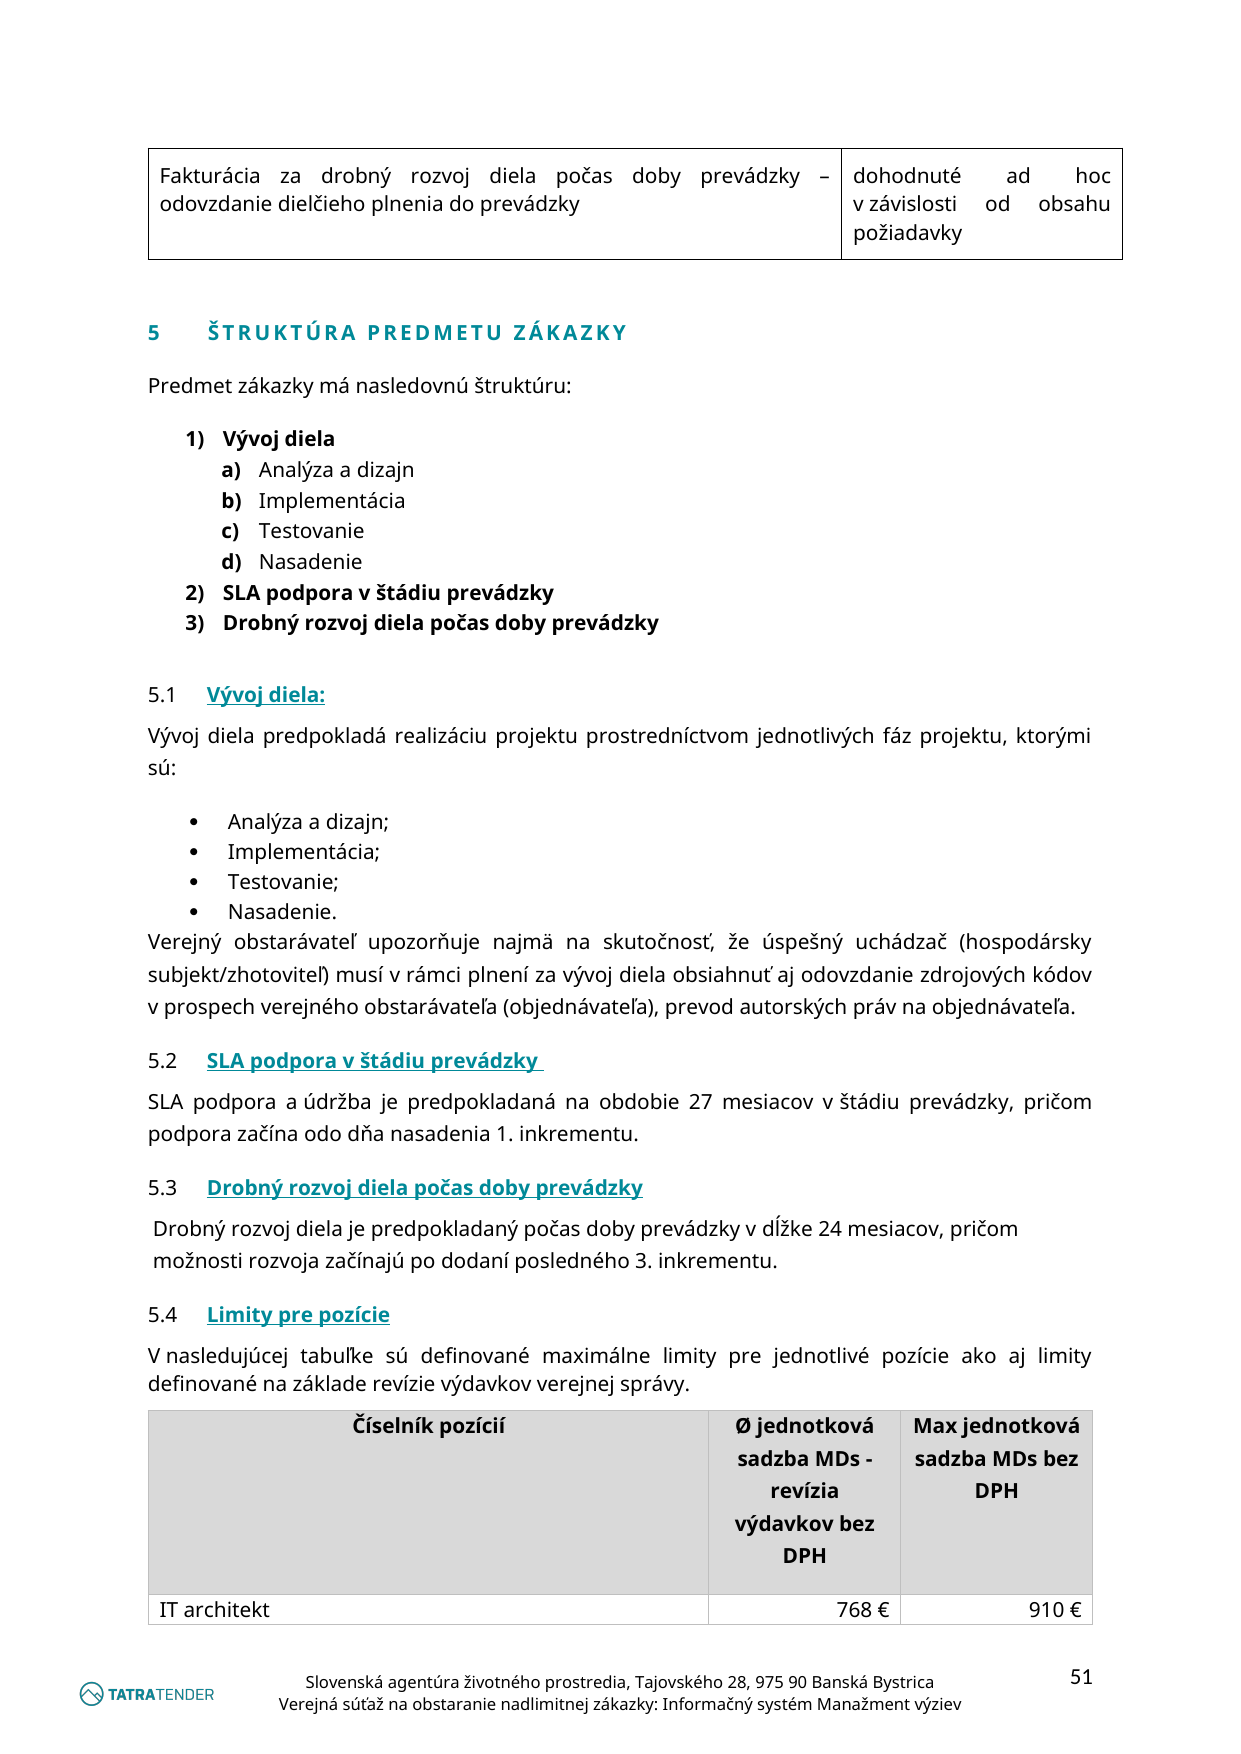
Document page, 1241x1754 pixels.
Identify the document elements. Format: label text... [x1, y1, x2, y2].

subtitle Drobný rozvoj diela počas doby prevádzky [148, 1173, 1093, 1201]
table_header Max jednotková sadzba MDs bez DPH [901, 1411, 1092, 1594]
text Predmet zákazky má nasledovnú štruktúru: [148, 371, 1093, 399]
text SLA podpora a údržba je predpokladaná na obdobie 27 mesiacov v štádiu prevádzky, pričom podpora začína odo dňa nasadenia 1. inkrementu. [148, 1087, 1093, 1148]
list Nasadenie [221, 547, 1093, 575]
text Drobný rozvoj diela je predpokladaný počas doby prevádzky v dĺžke 24 mesiacov, pričom možnosti rozvoja začínajú po dodaní posledného 3. inkrementu. [153, 1214, 1093, 1275]
table_header Ø jednotková sadzba MDs - revízia výdavkov bez DPH [709, 1411, 900, 1594]
table_cell Fakturácia za drobný rozvoj diela počas doby prevádzky – odovzdanie dielčieho plnenia do prevádzky [149, 149, 841, 259]
list Vývoj diela [185, 424, 1093, 453]
text V nasledujúcej tabuľke sú definované maximálne limity pre jednotlivé pozície ako aj limity definované na základe revízie výdavkov verejnej správy. [148, 1341, 1093, 1398]
table_cell 910 € [901, 1595, 1092, 1624]
list Analýza a dizajn; [190, 807, 1093, 835]
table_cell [842, 149, 1122, 259]
text Verejný obstarávateľ upozorňuje najmä na skutočnosť, že úspešný uchádzač (hospodársky subjekt/zhotoviteľ) musí v rámci plnení za vývoj diela obsiahnuť aj odovzdanie zdrojových kódov v prospech verejného obstarávateľa (objednávateľa), prevod autorských práv na objednávateľa. [148, 927, 1093, 1021]
list Štruktúra predmetu zákazky [148, 318, 1093, 346]
list Implementácia; [190, 837, 1093, 865]
picture [77, 1670, 224, 1715]
list Analýza a dizajn [221, 455, 1093, 483]
list Implementácia [221, 486, 1093, 514]
text Vývoj diela predpokladá realizáciu projektu prostredníctvom jednotlivých fáz projektu, ktorými sú: [148, 721, 1093, 782]
subtitle Vývoj diela: [148, 680, 1093, 708]
list Drobný rozvoj diela počas doby prevádzky [185, 608, 1093, 637]
table_cell 768 € [709, 1595, 900, 1624]
list SLA podpora v štádiu prevádzky [185, 578, 1093, 606]
list Testovanie [221, 516, 1093, 545]
table_cell IT architekt [149, 1595, 708, 1624]
list Testovanie; [190, 867, 1093, 895]
subtitle SLA podpora v štádiu prevádzky [148, 1046, 1093, 1074]
subtitle Limity pre pozície [148, 1300, 1093, 1328]
table_header Číselník pozícií [149, 1411, 708, 1594]
list Nasadenie. [190, 897, 1093, 926]
